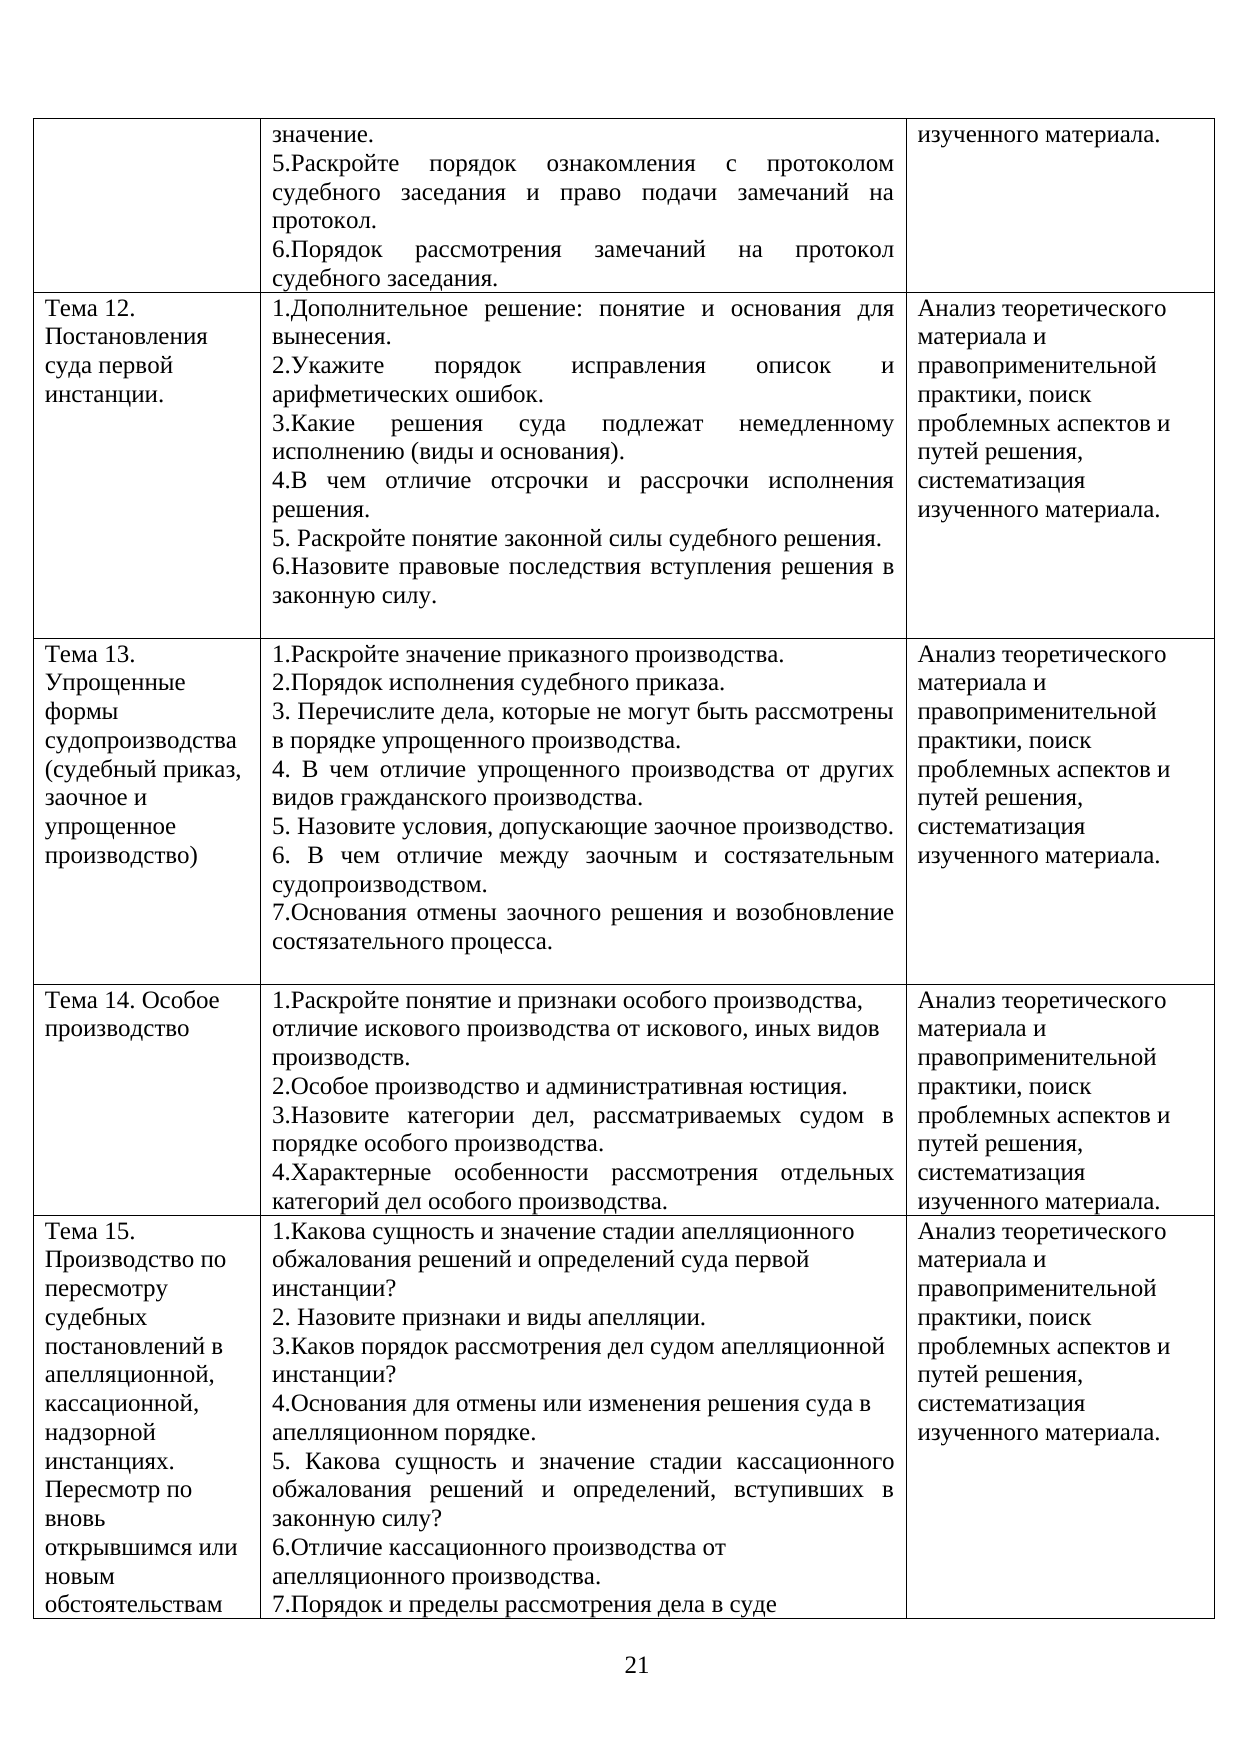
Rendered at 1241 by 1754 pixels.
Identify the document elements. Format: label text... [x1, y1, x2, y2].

table_cell Тема 13. Упрощенные формы судопроизводства (судебный приказ, заочное и упрощенное производство) [34, 639, 260, 984]
table_cell Анализ теоретического материала и правоприменительной практики, поиск проблемных аспектов и путей решения, систематизация изученного материала. [907, 293, 1214, 638]
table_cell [907, 119, 1214, 292]
table_cell Анализ теоретического материала и правоприменительной практики, поиск проблемных аспектов и путей решения, систематизация изученного материала. [907, 985, 1214, 1215]
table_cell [34, 1216, 260, 1618]
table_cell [34, 119, 260, 292]
table_cell 1.Дополнительное решение: понятие и основания для вынесения. 2.Укажите порядок исправления описок и арифметических ошибок. 3.Какие решения суда подлежат немедленному исполнению (виды и основания). 4.В чем отличие отсрочки и рассрочки исполнения решения. 5. Раскройте понятие законной силы судебного решения. 6.Назовите правовые последствия вступления решения в законную силу. [261, 293, 906, 638]
table_cell 1.Раскройте понятие и признаки особого производства, отличие искового производства от искового, иных видов производств. 2.Особое производство и административная юстиция. 3.Назовите категории дел, рассматриваемых судом в порядке особого производства. 4.Характерные особенности рассмотрения отдельных категорий дел особого производства. [261, 985, 906, 1215]
table_cell Анализ теоретического материала и правоприменительной практики, поиск проблемных аспектов и путей решения, систематизация изученного материала. [907, 639, 1214, 984]
table_cell Тема 12. Постановления суда первой инстанции. [34, 293, 260, 638]
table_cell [907, 1216, 1214, 1618]
table_cell Тема 14. Особое производство [34, 985, 260, 1215]
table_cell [261, 1216, 906, 1618]
table_cell 1.Раскройте значение приказного производства. 2.Порядок исполнения судебного приказа. 3. Перечислите дела, которые не могут быть рассмотрены в порядке упрощенного производства. 4. В чем отличие упрощенного производства от других видов гражданского производства. 5. Назовите условия, допускающие заочное производство. 6. В чем отличие между заочным и состязательным судопроизводством. 7.Основания отмены заочного решения и возобновление состязательного процесса. [261, 639, 906, 984]
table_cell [261, 119, 906, 292]
